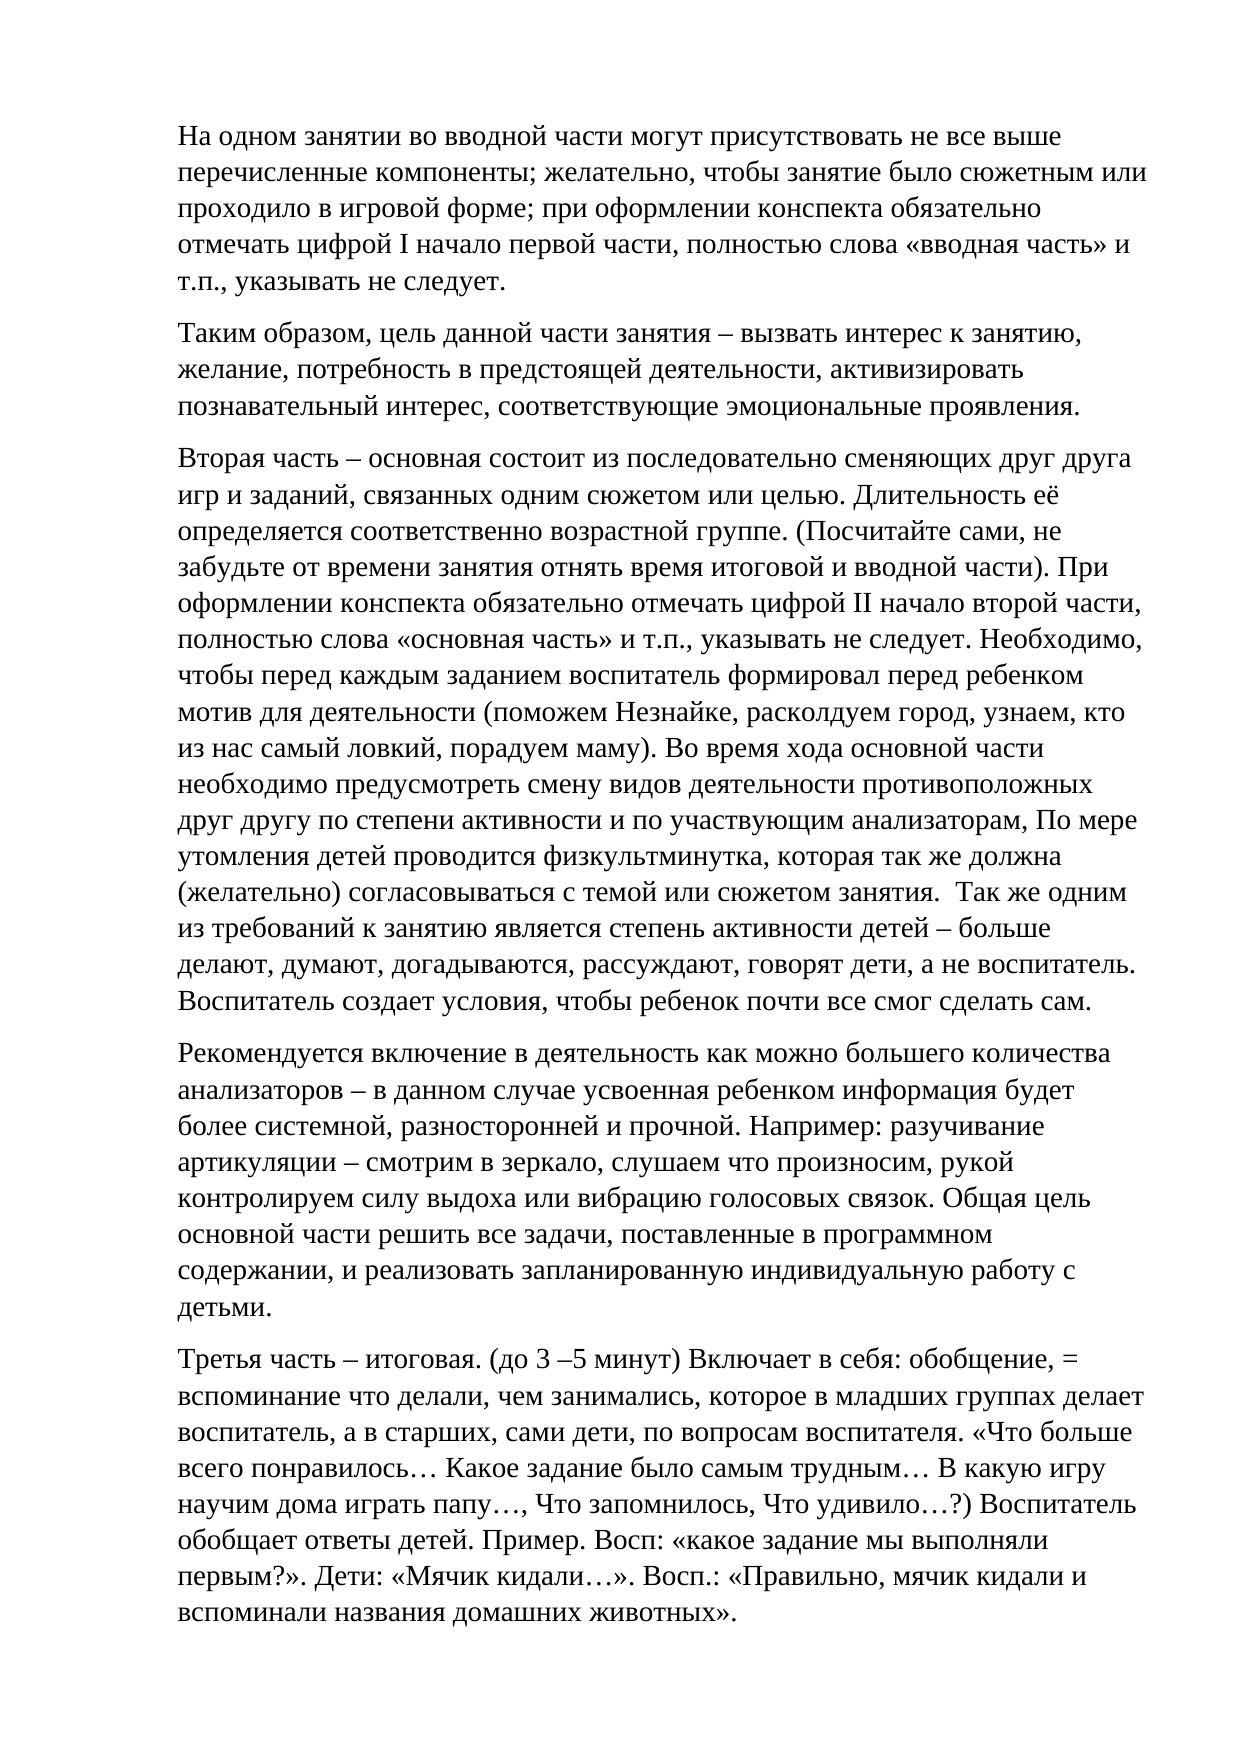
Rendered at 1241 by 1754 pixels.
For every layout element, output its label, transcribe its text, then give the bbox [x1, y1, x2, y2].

text На одном занятии во вводной части могут присутствовать не все выше перечисленные компоненты; желательно, чтобы занятие было сюжетным или проходило в игровой форме; при оформлении конспекта обязательно отмечать цифрой I начало первой части, полностью слова «вводная часть» и т.п., указывать не следует. [177, 118, 1152, 296]
text Третья часть – итоговая. (до 3 –5 минут) Включает в себя: обобщение, = вспоминание что делали, чем занимались, которое в младших группах делает воспитатель, а в старших, сами дети, по вопросам воспитателя. «Что больше всего понравилось… Какое задание было самым трудным… В какую игру научим дома играть папу…, Что запомнилось, Что удивило…?) Воспитатель обобщает ответы детей. Пример. Восп: «какое задание мы выполняли первым?». Дети: «Мячик кидали…». Восп.: «Правильно, мячик кидали и вспоминали названия домашних животных». [177, 1341, 1152, 1628]
text Вторая часть – основная состоит из последовательно сменяющих друг друга игр и заданий, связанных одним сюжетом или целью. Длительность её определяется соответственно возрастной группе. (Посчитайте сами, не забудьте от времени занятия отнять время итоговой и вводной части). При оформлении конспекта обязательно отмечать цифрой II начало второй части, полностью слова «основная часть» и т.п., указывать не следует. Необходимо, чтобы перед каждым заданием воспитатель формировал перед ребенком мотив для деятельности (поможем Незнайке, расколдуем город, узнаем, кто из нас самый ловкий, порадуем маму). Во время хода основной части необходимо предусмотреть смену видов деятельности противоположных друг другу по степени активности и по участвующим анализаторам, По мере утомления детей проводится физкультминутка, которая так же должна (желательно) согласовываться с темой или сюжетом занятия. Так же одним из требований к занятию является степень активности детей – больше делают, думают, догадываются, рассуждают, говорят дети, а не воспитатель. Воспитатель создает условия, чтобы ребенок почти все смог сделать сам. [177, 441, 1152, 1016]
text Таким образом, цель данной части занятия – вызвать интерес к занятию, желание, потребность в предстоящей деятельности, активизировать познавательный интерес, соответствующие эмоциональные проявления. [177, 316, 1152, 421]
text Рекомендуется включение в деятельность как можно большего количества анализаторов – в данном случае усвоенная ребенком информация будет более системной, разносторонней и прочной. Например: разучивание артикуляции – смотрим в зеркало, слушаем что произносим, рукой контролируем силу выдоха или вибрацию голосовых связок. Общая цель основной части решить все задачи, поставленные в программном содержании, и реализовать запланированную индивидуальную работу с детьми. [177, 1036, 1152, 1322]
